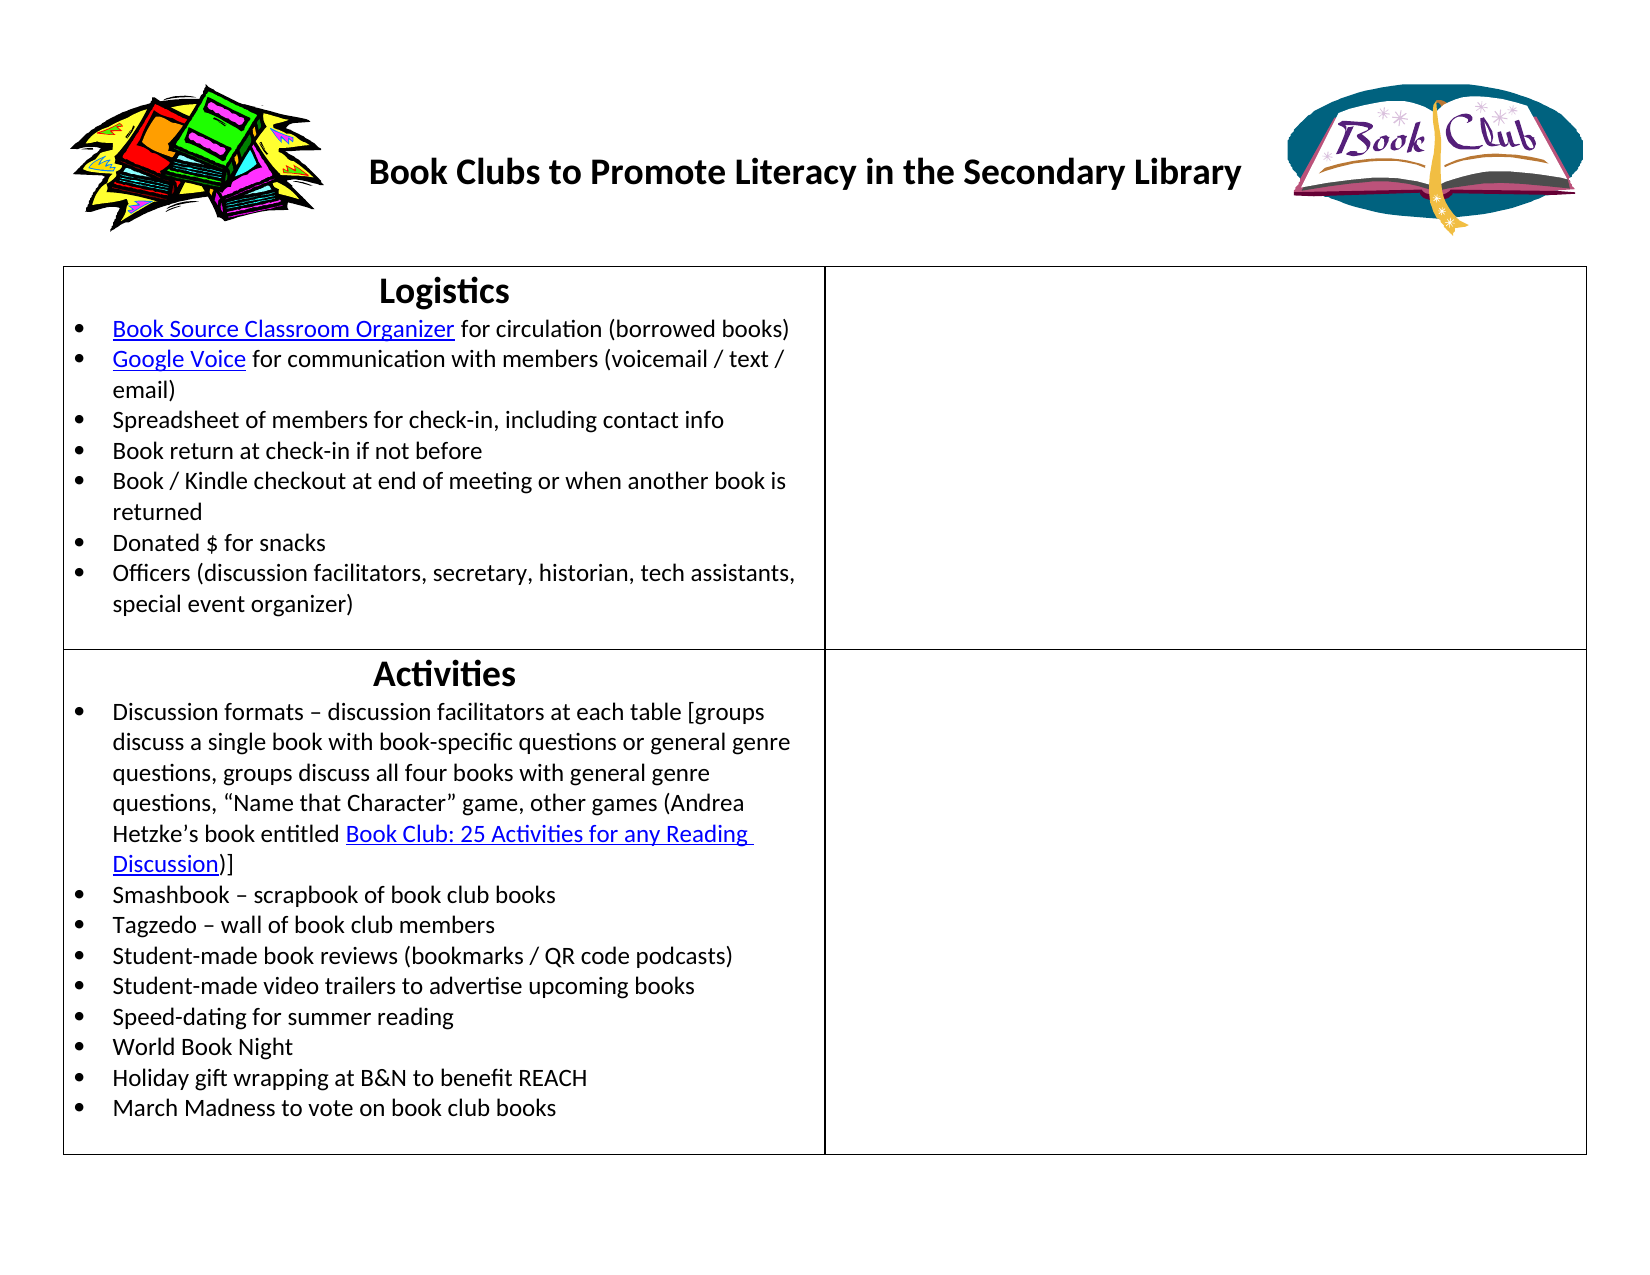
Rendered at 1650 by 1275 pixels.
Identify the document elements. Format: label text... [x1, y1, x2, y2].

table_header [826, 267, 1586, 649]
table_header Logistics Book Source Classroom Organizer for circulation (borrowed books) Google Voice for communication with members (voicemail / text / email) Spreadsheet of members for check-in, including contact info Book return at check-in if not before Book / Kindle checkout at end of meeting or when another book is returned Donated $ for snacks Officers (discussion facilitators, secretary, historian, tech assistants, special event organizer) [64, 267, 824, 649]
table_cell [826, 650, 1586, 1153]
table_cell Activities Discussion formats – discussion facilitators at each table [groups discuss a single book with book-specific questions or general genre questions, groups discuss all four books with general genre questions, “Name that Character” game, other games (Andrea Hetzke’s book entitled Book Club: 25 Activities for any Reading Discussion)] Smashbook – scrapbook of book club books Tagzedo – wall of book club members Student-made book reviews (bookmarks / QR code podcasts) Student-made video trailers to advertise upcoming books Speed-dating for summer reading World Book Night Holiday gift wrapping at B&N to benefit REACH March Madness to vote on book club books [64, 650, 824, 1153]
text Book Clubs to Promote Literacy in the Secondary Library [75, 148, 1575, 194]
